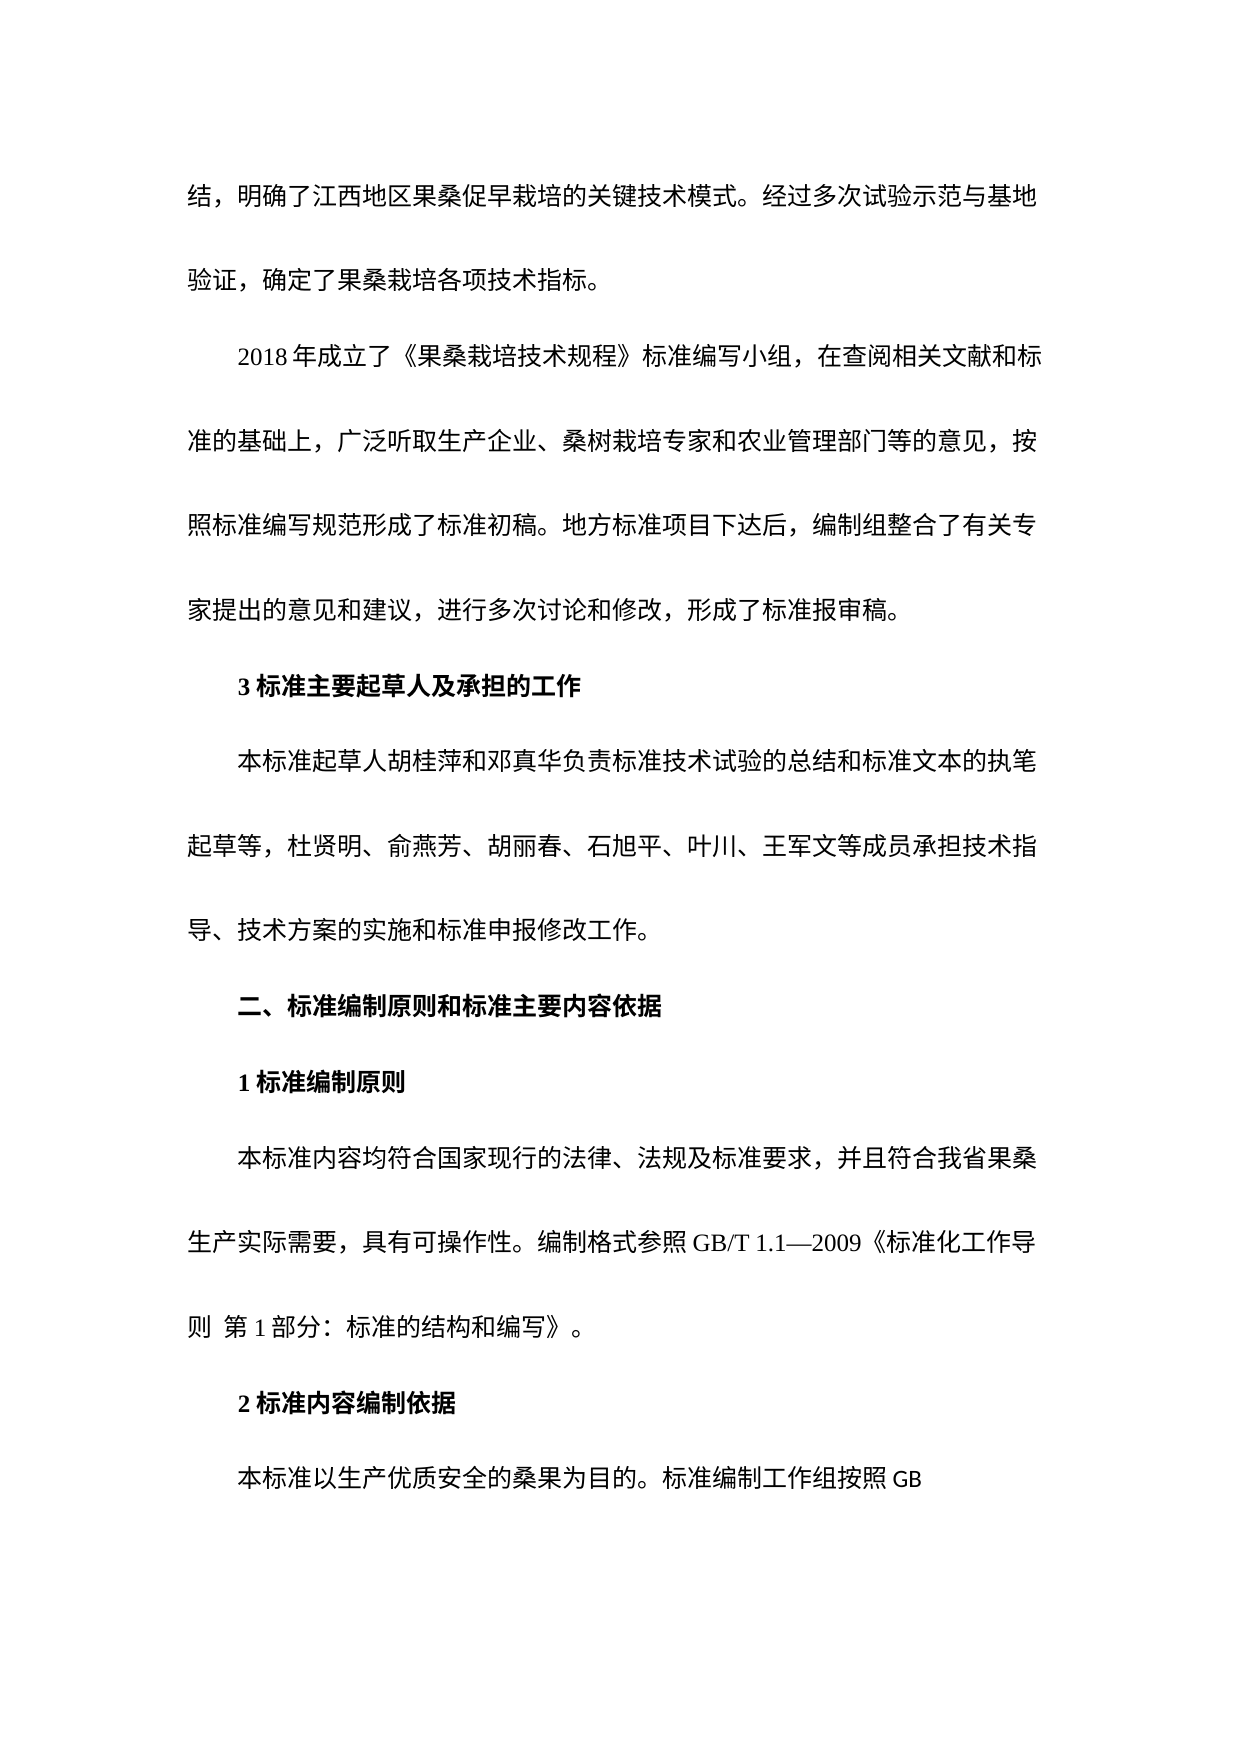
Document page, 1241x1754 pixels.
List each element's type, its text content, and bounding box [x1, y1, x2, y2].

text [187, 1444, 1053, 1509]
text 2 标准内容编制依据 [187, 1369, 1053, 1434]
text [187, 162, 1053, 311]
text 1 标准编制原则 [187, 1048, 1053, 1113]
text 本标准内容均符合国家现行的法律、法规及标准要求，并且符合我省果桑生产实际需要，具有可操作性。编制格式参照GB/T 1.1—2009《标准化工作导则 第1部分：标准的结构和编写》。 [187, 1124, 1053, 1358]
text 2018年成立了《果桑栽培技术规程》标准编写小组，在查阅相关文献和标准的基础上，广泛听取生产企业、桑树栽培专家和农业管理部门等的意见，按照标准编写规范形成了标准初稿。地方标准项目下达后，编制组整合了有关专家提出的意见和建议，进行多次讨论和修改，形成了标准报审稿。 [187, 322, 1053, 641]
text 本标准起草人胡桂萍和邓真华负责标准技术试验的总结和标准文本的执笔起草等，杜贤明、俞燕芳、胡丽春、石旭平、叶川、王军文等成员承担技术指导、技术方案的实施和标准申报修改工作。 [187, 727, 1053, 961]
text 3 标准主要起草人及承担的工作 [187, 652, 1053, 717]
text 二、标准编制原则和标准主要内容依据 [187, 972, 1053, 1037]
